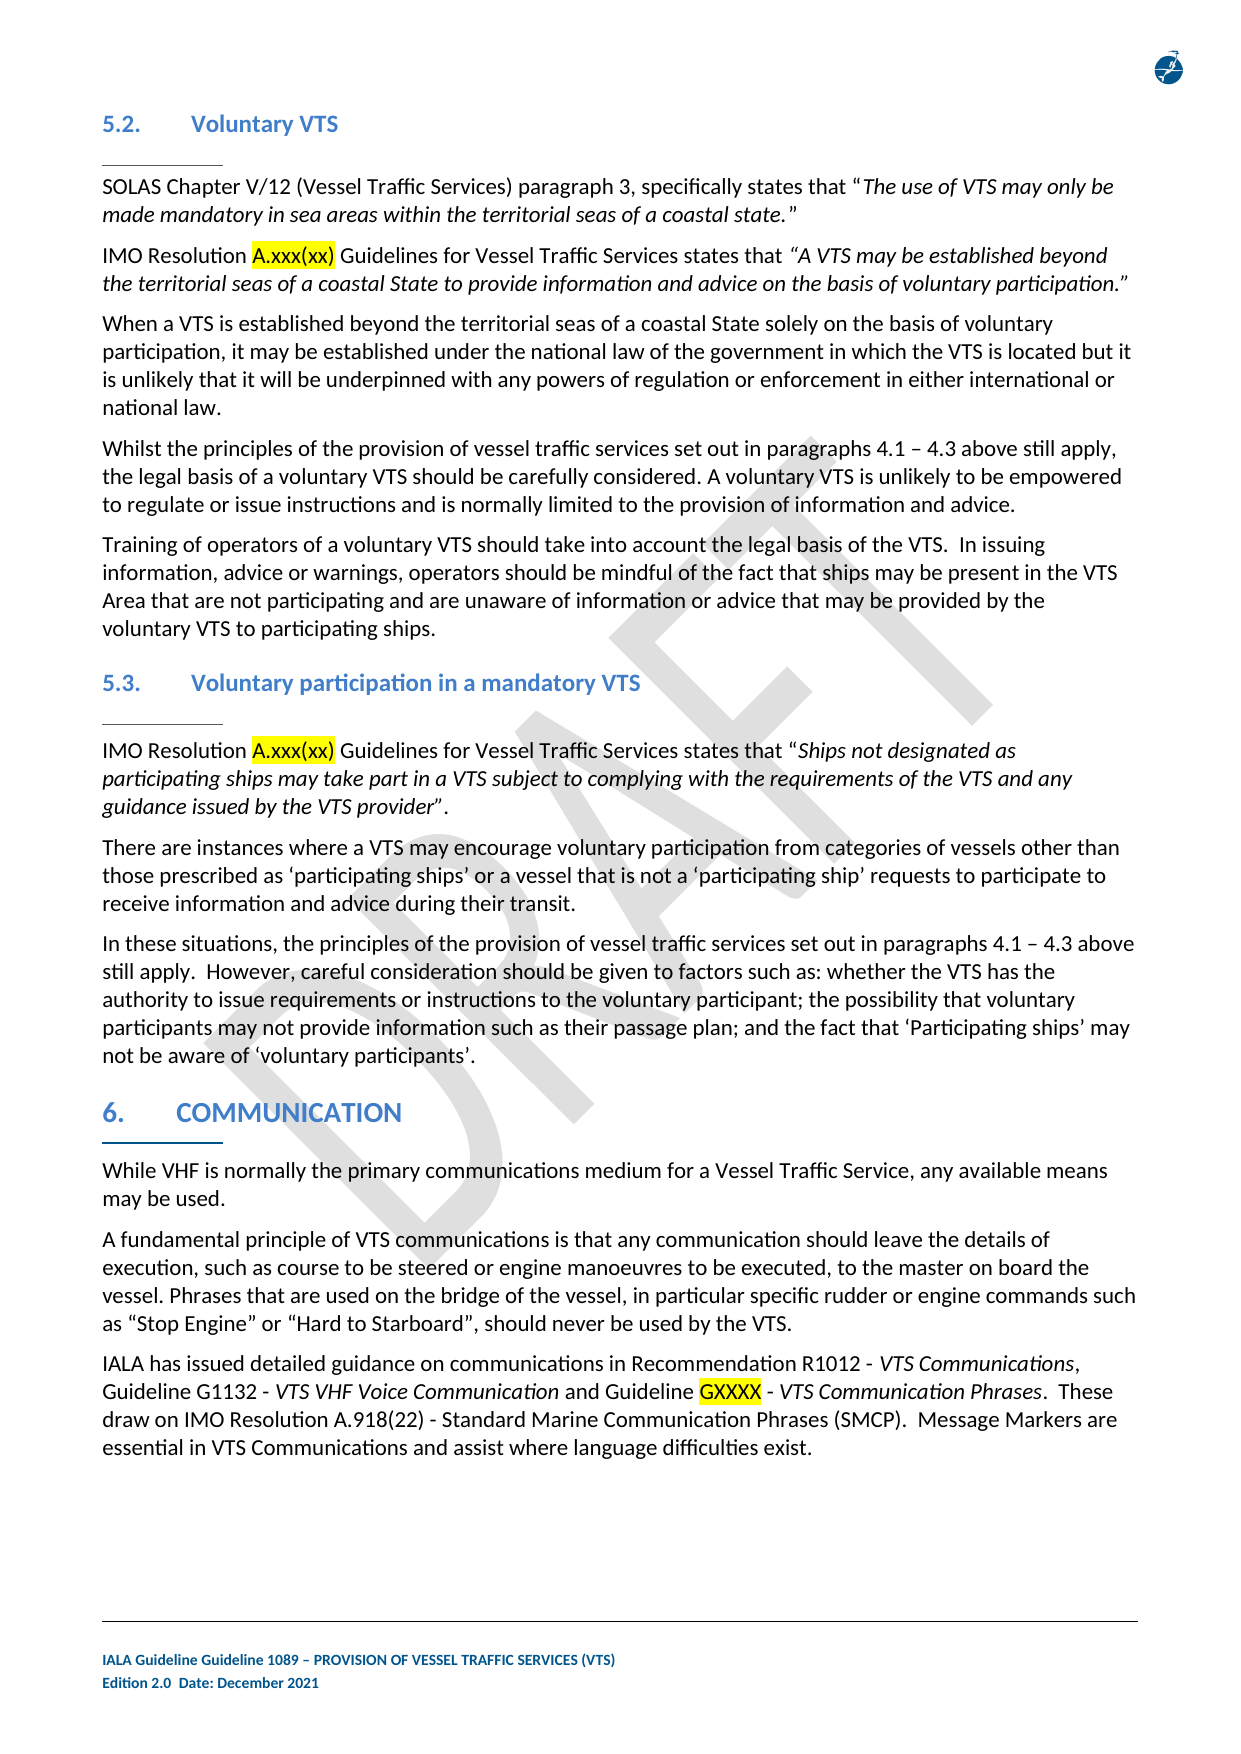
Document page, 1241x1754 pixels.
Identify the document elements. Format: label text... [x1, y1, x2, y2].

picture [1123, 0, 1241, 119]
text While VHF is normally the primary communications medium for a Vessel Traffic Service, any available means may be used. [102, 1156, 1138, 1212]
text SOLAS Chapter V/12 (Vessel Traffic Services) paragraph 3, specifically states that “The use of VTS may only be made mandatory in sea areas within the territorial seas of a coastal state.” [102, 172, 1138, 228]
text IALA has issued detailed guidance on communications in Recommendation R1012 - VTS Communications, Guideline G1132 - VTS VHF Voice Communication and Guideline GXXXX - VTS Communication Phrases. These draw on IMO Resolution A.918(22) - Standard Marine Communication Phrases (SMCP). Message Markers are essential in VTS Communications and assist where language difficulties exist. [102, 1349, 1138, 1461]
subtitle Voluntary participation in a mandatory VTS [102, 667, 1138, 698]
text IMO Resolution A.xxx(xx) Guidelines for Vessel Traffic Services states that “Ships not designated as participating ships may take part in a VTS subject to complying with the requirements of the VTS and any guidance issued by the VTS provider”. [102, 736, 1138, 820]
text Training of operators of a voluntary VTS should take into account the legal basis of the VTS. In issuing information, advice or warnings, operators should be mindful of the fact that ships may be present in the VTS Area that are not participating and are unaware of information or advice that may be provided by the voluntary VTS to participating ships. [102, 530, 1138, 642]
subtitle Voluntary VTS [102, 108, 1138, 139]
text Whilst the principles of the provision of vessel traffic services set out in paragraphs 4.1 – 4.3 above still apply, the legal basis of a voluntary VTS should be carefully considered. A voluntary VTS is unlikely to be empowered to regulate or issue instructions and is normally limited to the provision of information and advice. [102, 434, 1138, 518]
text There are instances where a VTS may encourage voluntary participation from categories of vessels other than those prescribed as ‘participating ships’ or a vessel that is not a ‘participating ship’ requests to participate to receive information and advice during their transit. [102, 833, 1138, 917]
text IMO Resolution A.xxx(xx) Guidelines for Vessel Traffic Services states that “A VTS may be established beyond the territorial seas of a coastal State to provide information and advice on the basis of voluntary participation.” [102, 241, 1138, 297]
text In these situations, the principles of the provision of vessel traffic services set out in paragraphs 4.1 – 4.3 above still apply. However, careful consideration should be given to factors such as: whether the VTS has the authority to issue requirements or instructions to the voluntary participant; the possibility that voluntary participants may not provide information such as their passage plan; and the fact that ‘Participating ships’ may not be aware of ‘voluntary participants’. [102, 929, 1138, 1069]
subtitle COMMUNICATION [102, 1094, 1138, 1130]
text A fundamental principle of VTS communications is that any communication should leave the details of execution, such as course to be steered or engine manoeuvres to be executed, to the master on board the vessel. Phrases that are used on the bridge of the vessel, in particular specific rudder or engine commands such as “Stop Engine” or “Hard to Starboard”, should never be used by the VTS. [102, 1225, 1138, 1337]
text When a VTS is established beyond the territorial seas of a coastal State solely on the basis of voluntary participation, it may be established under the national law of the government in which the VTS is located but it is unlikely that it will be underpinned with any powers of regulation or enforcement in either international or national law. [102, 309, 1138, 421]
